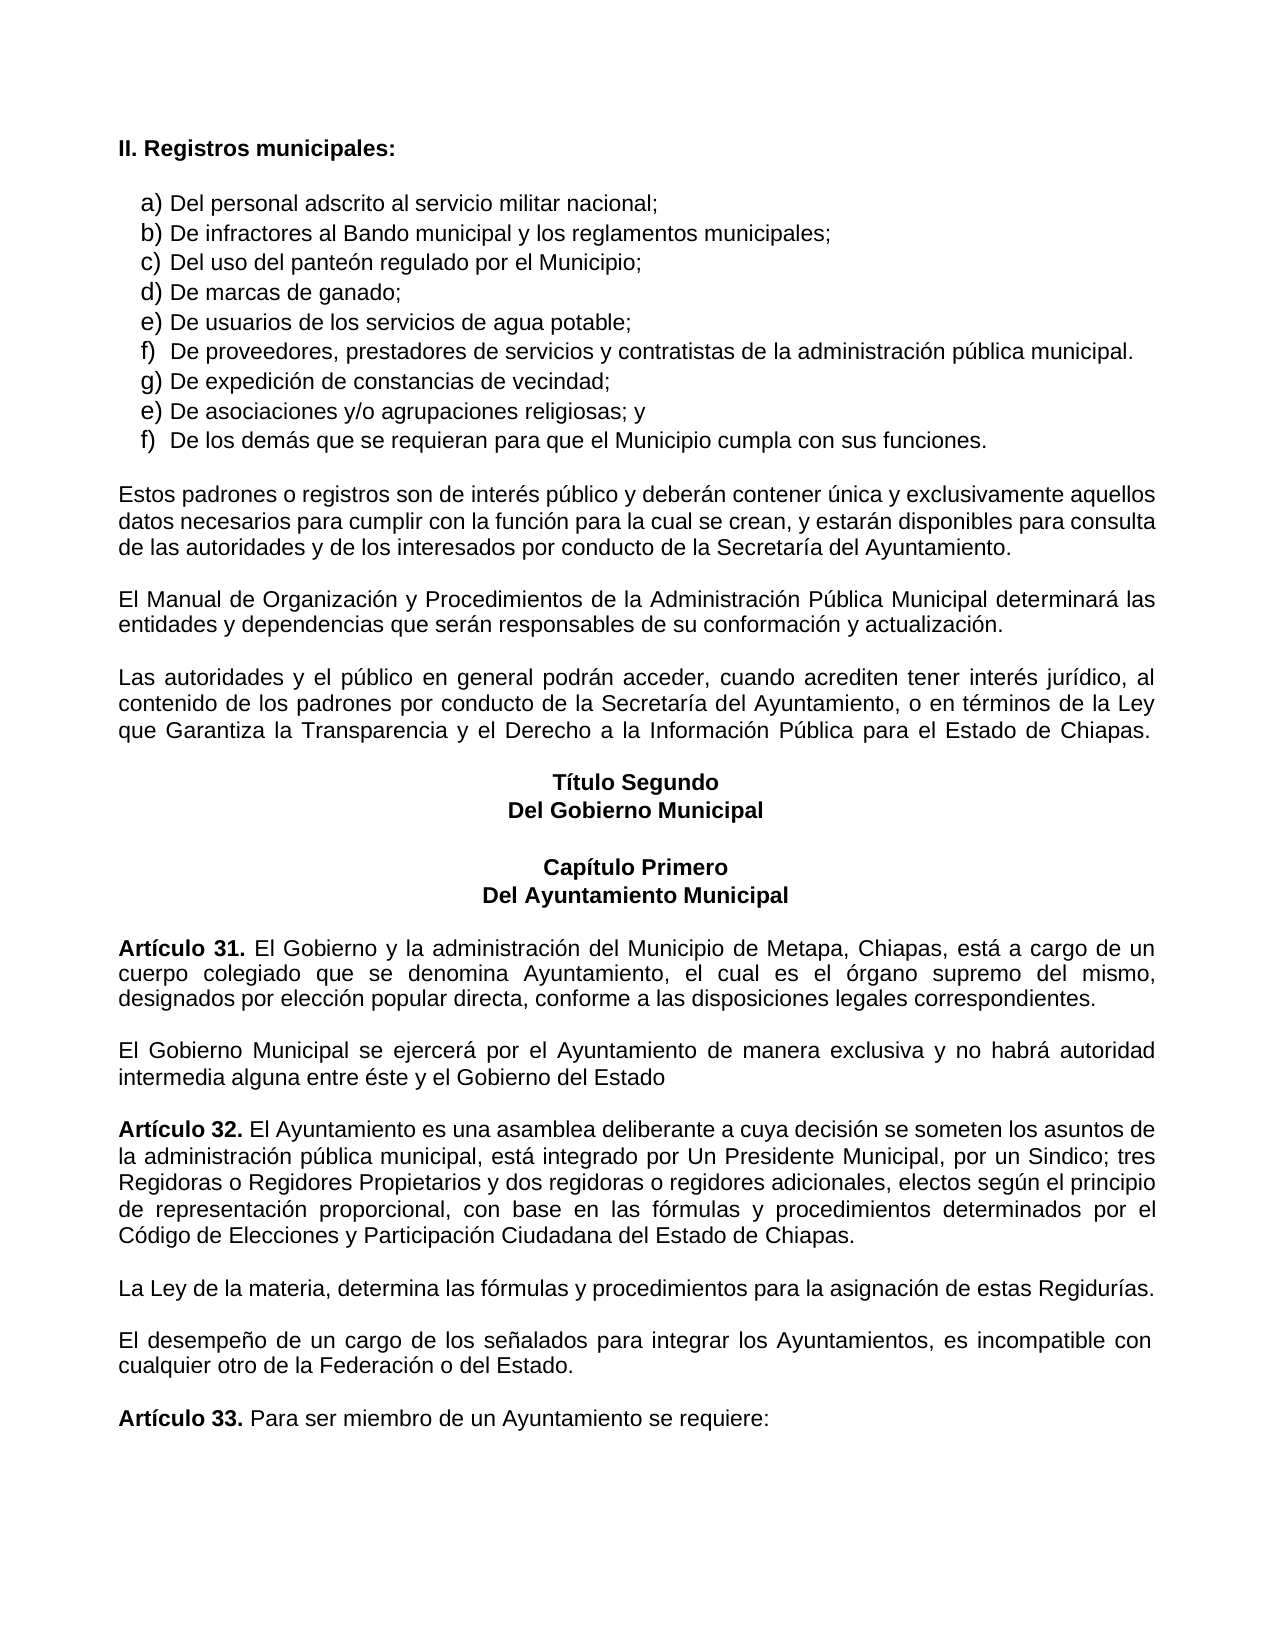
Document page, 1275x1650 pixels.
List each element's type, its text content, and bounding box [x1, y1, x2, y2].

text Título Segundo [548, 769, 723, 796]
text Artículo 31. El Gobierno y la administración del Municipio de Metapa, Chiapas, está a cargo de un cuerpo colegiado que se denomina Ayuntamiento, el cual es el órgano supremo del mismo, designados por elección popular directa, conforme a las disposiciones legales correspondientes. [118, 936, 1156, 1011]
text Artículo 33. Para ser miembro de un Ayuntamiento se requiere: [118, 1405, 772, 1431]
text d) De marcas de ganado; [140, 277, 1171, 306]
text Las autoridades y el público en general podrán acceder, cuando acrediten tener interés jurídico, al contenido de los padrones por conducto de la Secretaría del Ayuntamiento, o en términos de la Ley que Garantiza la Transparencia y el Derecho a la Información Pública para el Estado de Chiapas. [118, 664, 1156, 743]
text e) De asociaciones y/o agrupaciones religiosas; y [140, 396, 1171, 425]
text g) De expedición de constancias de vecindad; [140, 366, 1171, 395]
text cualquier otro de la Federación o del Estado. [118, 1353, 577, 1378]
text b) De infractores al Bando municipal y los reglamentos municipales; [140, 218, 1171, 246]
text c) Del uso del panteón regulado por el Municipio; [140, 247, 1171, 276]
text f) De los demás que se requieran para que el Municipio cumpla con sus funciones. [140, 426, 1171, 454]
text La Ley de la materia, determina las fórmulas y procedimientos para la asignación de estas Regidurías. El desempeño de un cargo de los señalados para integrar los Ayuntamientos, es incompatible con [118, 1249, 1156, 1353]
text El Manual de Organización y Procedimientos de la Administración Pública Municipal determinará las entidades y dependencias que serán responsables de su conformación y actualización. [118, 588, 1156, 638]
text f) De proveedores, prestadores de servicios y contratistas de la administración pública municipal. [136, 336, 1138, 365]
text Estos padrones o registros son de interés público y deberán contener única y exclusivamente aquellos datos necesarios para cumplir con la función para la cual se crean, y estarán disponibles para consulta de las autoridades y de los interesados por conducto de la Secretaría del Ayuntamiento. [118, 481, 1156, 561]
text Artículo 32. El Ayuntamiento es una asamblea deliberante a cuya decisión se someten los asuntos de la administración pública municipal, está integrado por Un Presidente Municipal, por un Sindico; tres Regidoras o Regidores Propietarios y dos regidoras o regidores adicionales, electos según el principio de representación proporcional, con base en las fórmulas y procedimientos determinados por el Código de Elecciones y Participación Ciudadana del Estado de Chiapas. [118, 1116, 1156, 1248]
text II. Registros municipales: [118, 134, 399, 161]
text El Gobierno Municipal se ejercerá por el Ayuntamiento de manera exclusiva y no habrá autoridad intermedia alguna entre éste y el Gobierno del Estado [118, 1037, 1155, 1090]
text Del Ayuntamiento Municipal [478, 882, 793, 908]
text e) De usuarios de los servicios de agua potable; [140, 307, 1171, 336]
text Del Gobierno Municipal [504, 797, 767, 823]
text a) Del personal adscrito al servicio militar nacional; [140, 188, 1171, 217]
text Capítulo Primero [539, 854, 732, 881]
